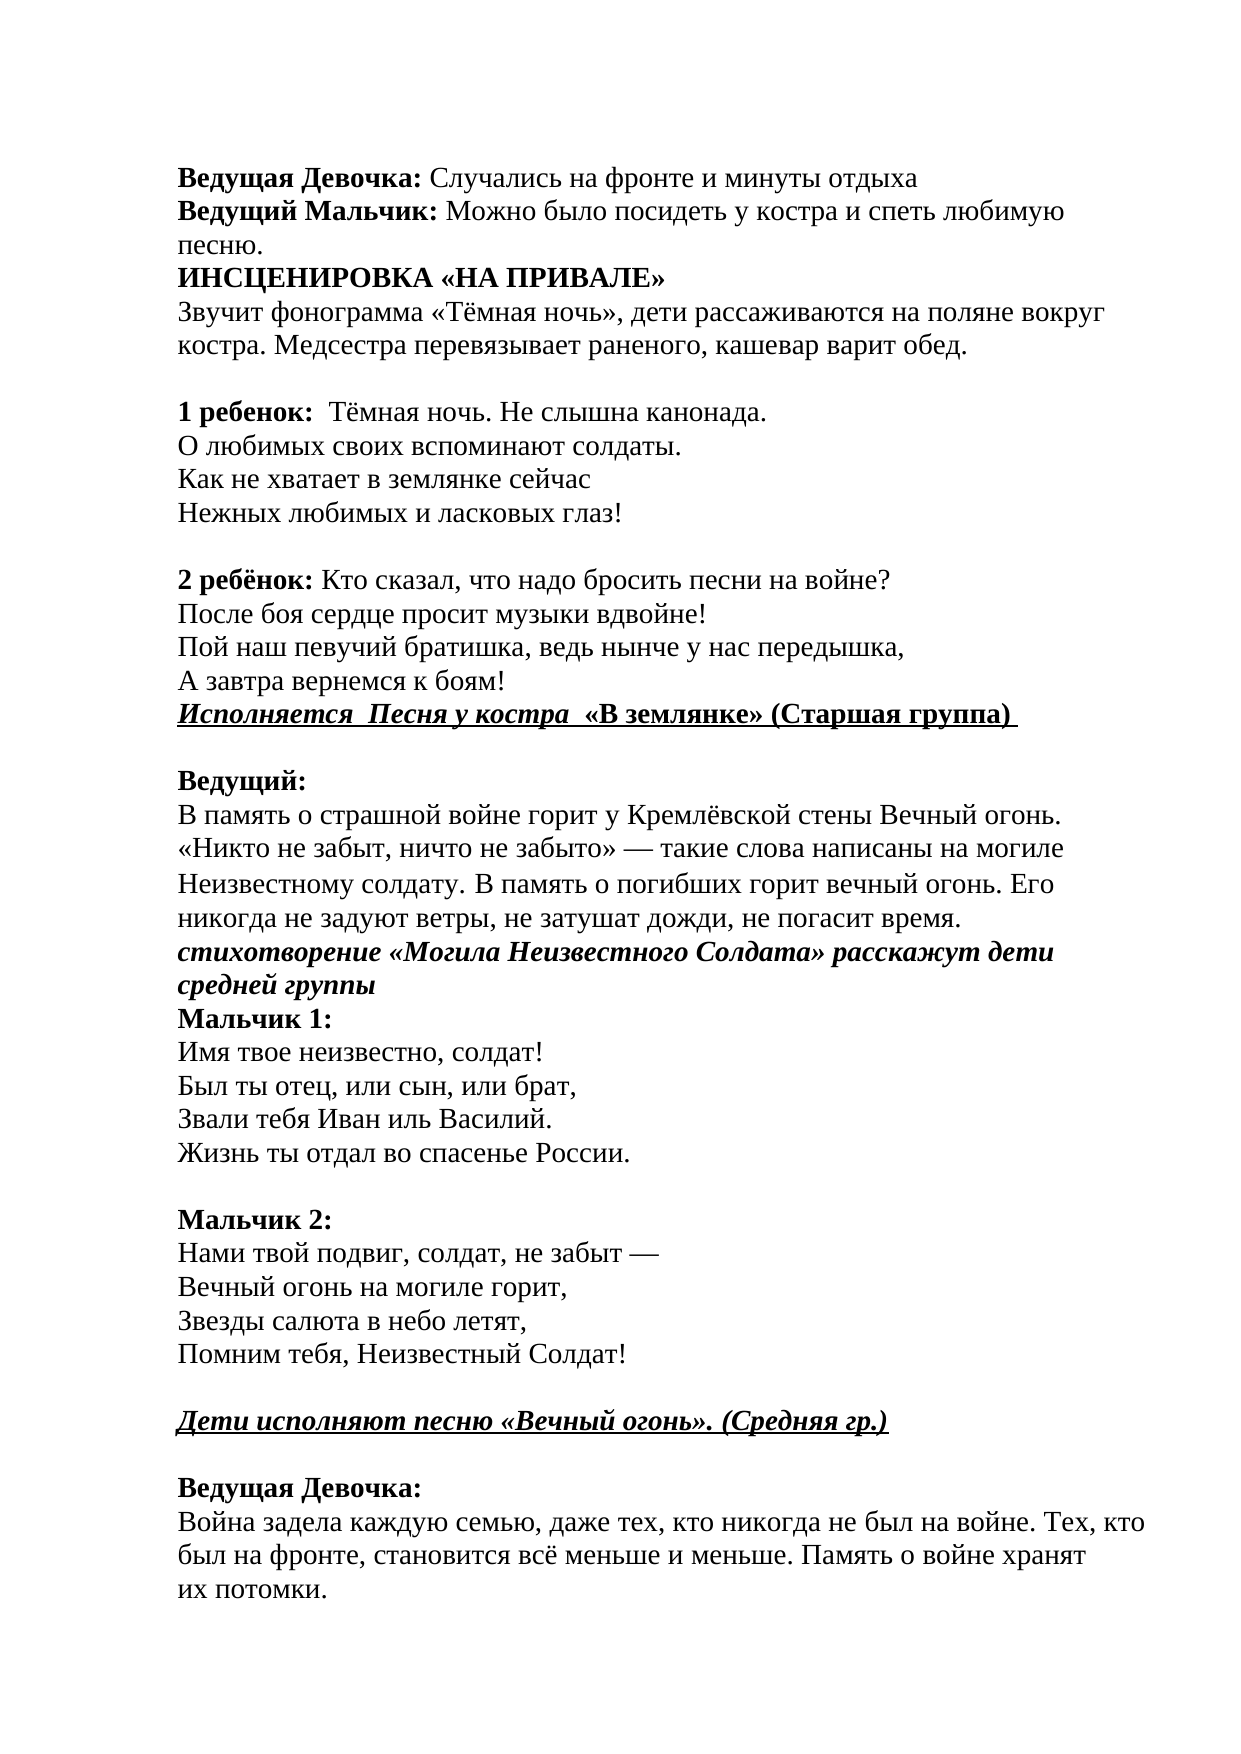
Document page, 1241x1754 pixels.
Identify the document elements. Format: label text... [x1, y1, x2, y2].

text Как не хватает в землянке сейчас [177, 462, 1152, 495]
text Ведущий: [177, 763, 1152, 797]
text 2 ребёнок: Кто сказал, что надо бросить песни на войне? После боя сердце просит музыки вдвойне! Пой наш певучий братишка, ведь нынче у нас передышка, [177, 562, 1152, 663]
text Нами твой подвиг, солдат, не забыт — [177, 1236, 1152, 1269]
text Жизнь ты отдал во спасенье России. [177, 1135, 1152, 1168]
text Помним тебя, Неизвестный Солдат! [177, 1336, 1152, 1370]
text Ведущий Мальчик: Можно было посидеть у костра и спеть любимую песню. [177, 193, 1152, 260]
text ИНСЦЕНИРОВКА «НА ПРИВАЛЕ» [177, 260, 1152, 294]
text Вечный огонь на могиле горит, [177, 1269, 1152, 1303]
text Звучит фонограмма «Тёмная ночь», дети рассаживаются на поляне вокруг костра. Медсестра перевязывает раненого, кашевар варит обед. [177, 294, 1152, 361]
text стихотворение «Могила Неизвестного Солдата» расскажут дети средней группы [177, 934, 1152, 1001]
text Звали тебя Иван иль Василий. [177, 1101, 1152, 1135]
text Мальчик 1: [177, 1001, 1152, 1034]
text Дети исполняют песню «Вечный огонь». (Средняя гр.) [177, 1403, 1152, 1437]
text О любимых своих вспоминают солдаты. [177, 428, 1152, 462]
text Ведущая Девочка: Случались на фронте и минуты отдыха [177, 160, 1152, 193]
text Ведущая Девочка: [177, 1470, 1152, 1504]
text Звезды салюта в небо летят, [177, 1303, 1152, 1336]
text Исполняется Песня у костра «В землянке» (Старшая группа) [177, 696, 1152, 730]
text Война задела каждую семью, даже тех, кто никогда не был на войне. Тех, кто был на фронте, становится всё меньше и меньше. Память о войне хранят их потомки. [177, 1504, 1152, 1604]
text «Никто не забыт, ничто не забыто» — такие слова написаны на могиле Неизвестному солдату. В память о погибших горит вечный огонь. Его никогда не задуют ветры, не затушат дожди, не погасит время. [177, 831, 1152, 934]
text Нежных любимых и ласковых глаз! [177, 495, 1152, 529]
text Имя твое неизвестно, солдат! [177, 1034, 1152, 1068]
text А завтра вернемся к боям! [177, 663, 1152, 696]
text Был ты отец, или сын, или брат, [177, 1068, 1152, 1101]
text 1 ребенок: Тёмная ночь. Не слышна канонада. [177, 394, 1152, 428]
text В память о страшной войне горит у Кремлёвской стены Вечный огонь. [177, 797, 1152, 831]
text Мальчик 2: [177, 1202, 1152, 1236]
